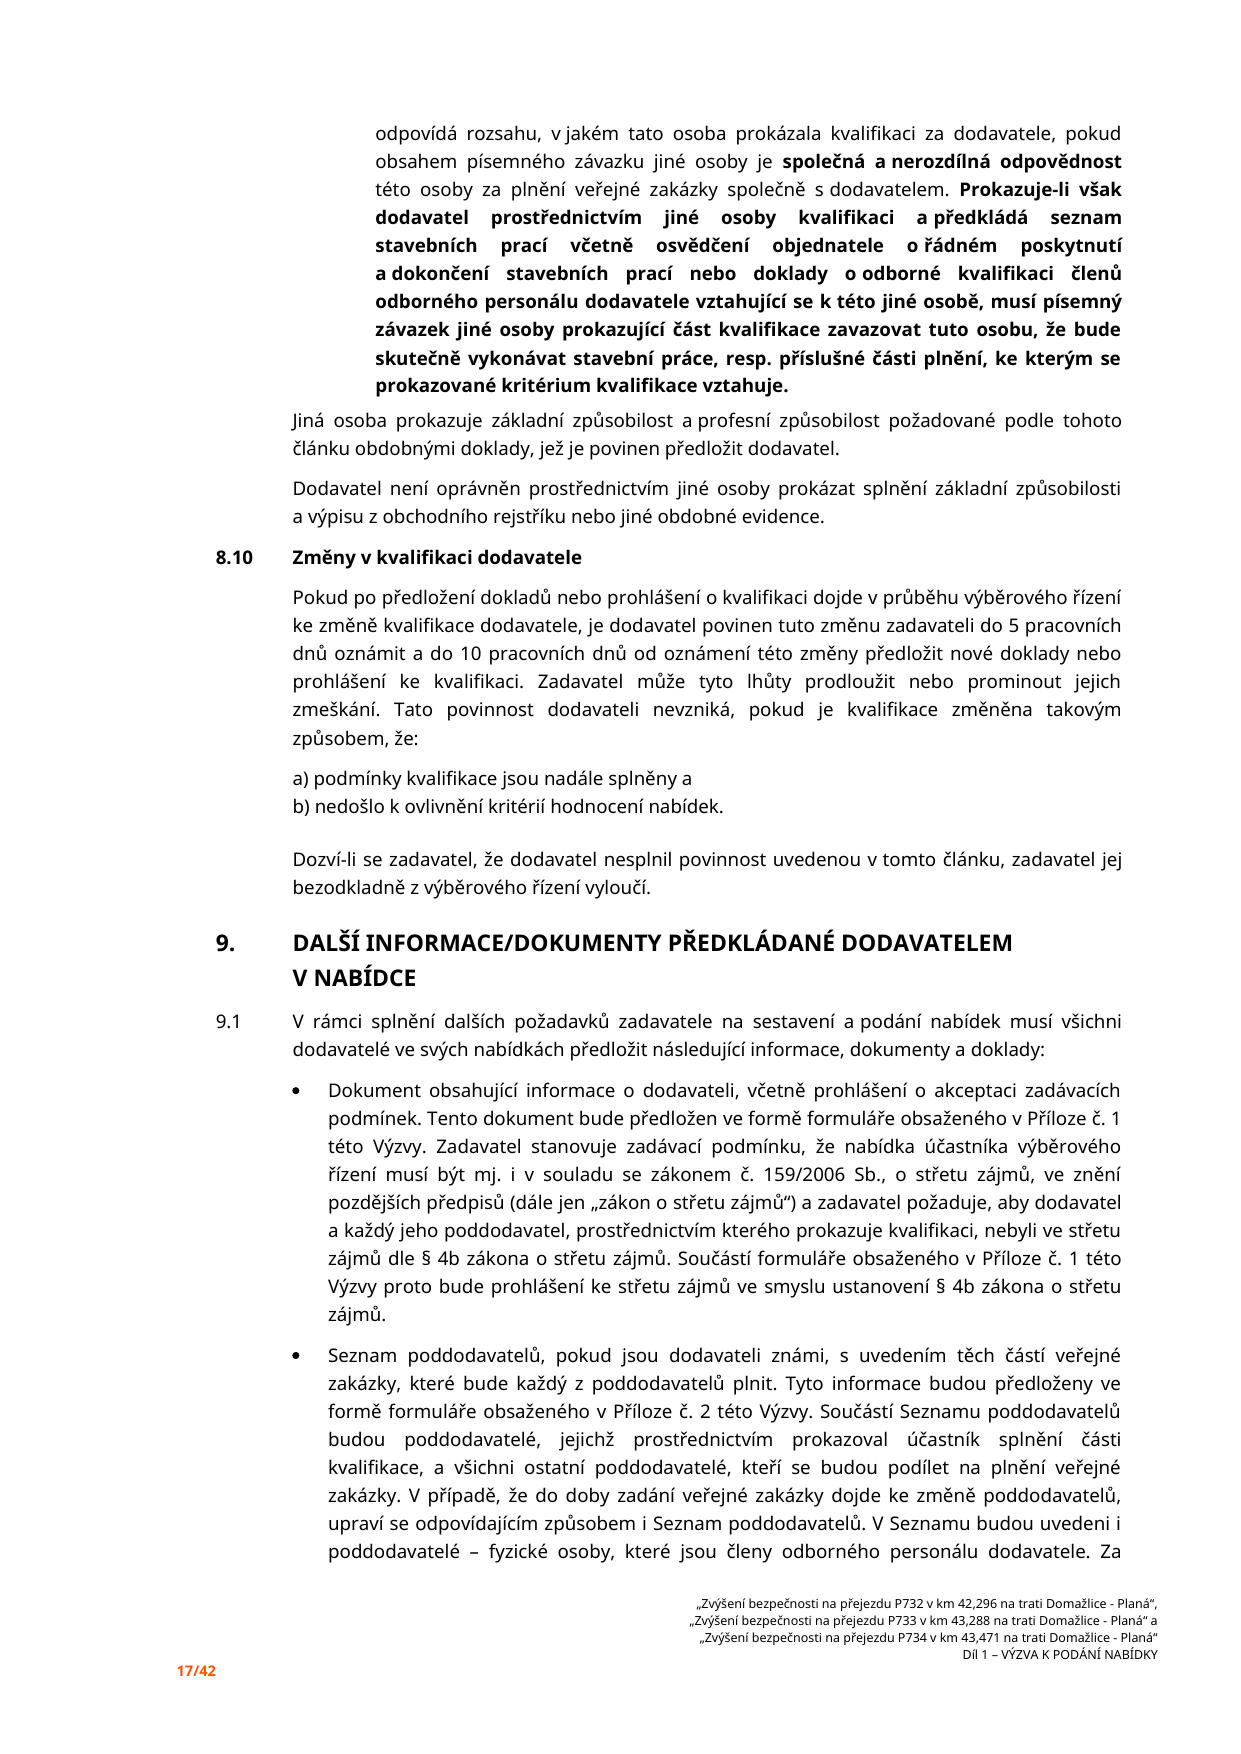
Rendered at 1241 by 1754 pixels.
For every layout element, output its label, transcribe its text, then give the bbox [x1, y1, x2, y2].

text V rámci splnění dalších požadavků zadavatele na sestavení a podání nabídek musí všichni dodavatelé ve svých nabídkách předložit následující informace, dokumenty a doklady: [216, 1009, 1122, 1062]
text Pokud po předložení dokladů nebo prohlášení o kvalifikaci dojde v průběhu výběrového řízení ke změně kvalifikace dodavatele, je dodavatel povinen tuto změnu zadavateli do 5 pracovních dnů oznámit a do 10 pracovních dnů od oznámení této změny předložit nové doklady nebo prohlášení ke kvalifikaci. Zadavatel může tyto lhůty prodloužit nebo prominout jejich zmeškání. Tato povinnost dodavateli nevzniká, pokud je kvalifikace změněna takovým způsobem, že: [292, 585, 1122, 750]
text Dodavatel není oprávněn prostřednictvím jiné osoby prokázat splnění základní způsobilosti a výpisu z obchodního rejstříku nebo jiné obdobné evidence. [292, 476, 1122, 529]
text Jiná osoba prokazuje základní způsobilost a profesní způsobilost požadované podle tohoto článku obdobnými doklady, jež je povinen předložit dodavatel. [292, 407, 1122, 461]
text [328, 121, 1122, 398]
text Změny v kvalifikaci dodavatele [216, 544, 1122, 570]
text b) nedošlo k ovlivnění kritérií hodnocení nabídek. [292, 793, 1122, 819]
text DALŠÍ INFORMACE/DOKUMENTY PŘEDKLÁDANÉ DODAVATELEM V NABÍDCE [216, 927, 1122, 993]
text Dokument obsahující informace o dodavateli, včetně prohlášení o akceptaci zadávacích podmínek. Tento dokument bude předložen ve formě formuláře obsaženého v Příloze č. 1 této Výzvy. Zadavatel stanovuje zadávací podmínku, že nabídka účastníka výběrového řízení musí být mj. i v souladu se zákonem č. 159/2006 Sb., o střetu zájmů, ve znění pozdějších předpisů (dále jen „zákon o střetu zájmů“) a zadavatel požaduje, aby dodavatel a každý jeho poddodavatel, prostřednictvím kterého prokazuje kvalifikaci, nebyli ve střetu zájmů dle § 4b zákona o střetu zájmů. Součástí formuláře obsaženého v Příloze č. 1 této Výzvy proto bude prohlášení ke střetu zájmů ve smyslu ustanovení § 4b zákona o střetu zájmů. [292, 1077, 1122, 1327]
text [292, 1342, 1122, 1563]
text Dozví-li se zadavatel, že dodavatel nesplnil povinnost uvedenou v tomto článku, zadavatel jej bezodkladně z výběrového řízení vyloučí. [292, 846, 1122, 900]
text a) podmínky kvalifikace jsou nadále splněny a [292, 765, 1122, 791]
